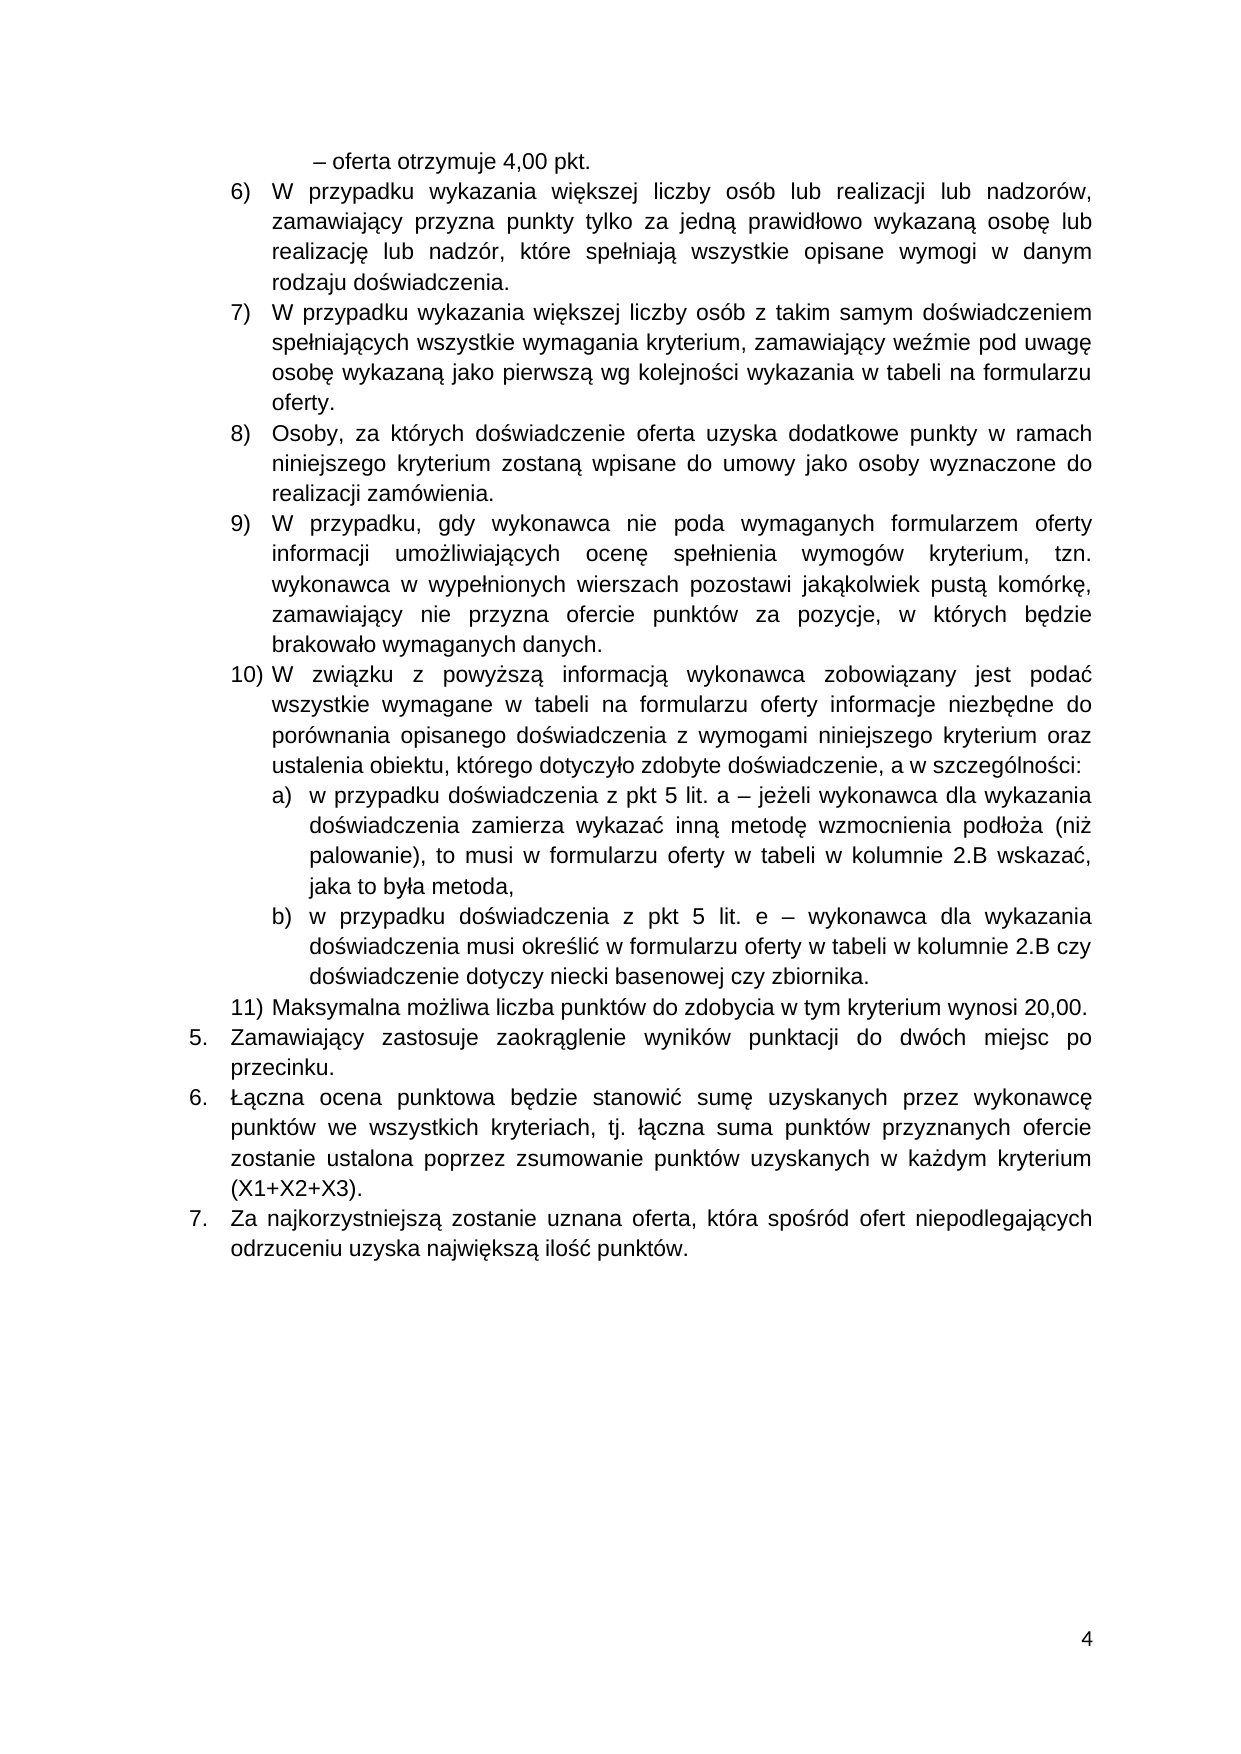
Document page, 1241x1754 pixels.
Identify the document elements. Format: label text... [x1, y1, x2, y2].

list – oferta otrzymuje 4,00 pkt. [313, 148, 1093, 174]
list Zamawiający zastosuje zaokrąglenie wyników punktacji do dwóch miejsc po przecinku. [189, 1024, 1093, 1080]
list W przypadku, gdy wykonawca nie poda wymaganych formularzem oferty informacji umożliwiających ocenę spełnienia wymogów kryterium, tzn. wykonawca w wypełnionych wierszach pozostawi jakąkolwiek pustą komórkę, zamawiający nie przyzna ofercie punktów za pozycje, w których będzie brakowało wymaganych danych. [230, 510, 1093, 657]
list Za najkorzystniejszą zostanie uznana oferta, która spośród ofert niepodlegających odrzuceniu uzyska największą ilość punktów. [189, 1205, 1093, 1261]
list Łączna ocena punktowa będzie stanowić sumę uzyskanych przez wykonawcę punktów we wszystkich kryteriach, tj. łączna suma punktów przyznanych ofercie zostanie ustalona poprzez zsumowanie punktów uzyskanych w każdym kryterium (X1+X2+X3). [189, 1084, 1093, 1201]
list W przypadku wykazania większej liczby osób lub realizacji lub nadzorów, zamawiający przyzna punkty tylko za jedną prawidłowo wykazaną osobę lub realizację lub nadzór, które spełniają wszystkie opisane wymogi w danym rodzaju doświadczenia. [230, 178, 1093, 295]
list w przypadku doświadczenia z pkt 5 lit. a – jeżeli wykonawca dla wykazania doświadczenia zamierza wykazać inną metodę wzmocnienia podłoża (niż palowanie), to musi w formularzu oferty w tabeli w kolumnie 2.B wskazać, jaka to była metoda, [272, 782, 1093, 899]
list Osoby, za których doświadczenie oferta uzyska dodatkowe punkty w ramach niniejszego kryterium zostaną wpisane do umowy jako osoby wyznaczone do realizacji zamówienia. [230, 419, 1093, 506]
list W związku z powyższą informacją wykonawca zobowiązany jest podać wszystkie wymagane w tabeli na formularzu oferty informacje niezbędne do porównania opisanego doświadczenia z wymogami niniejszego kryterium oraz ustalenia obiektu, którego dotyczyło zdobyte doświadczenie, a w szczególności: [230, 661, 1093, 778]
list W przypadku wykazania większej liczby osób z takim samym doświadczeniem spełniających wszystkie wymagania kryterium, zamawiający weźmie pod uwagę osobę wykazaną jako pierwszą wg kolejności wykazania w tabeli na formularzu oferty. [230, 299, 1093, 416]
list w przypadku doświadczenia z pkt 5 lit. e – wykonawca dla wykazania doświadczenia musi określić w formularzu oferty w tabeli w kolumnie 2.B czy doświadczenie dotyczy niecki basenowej czy zbiornika. [272, 903, 1093, 989]
list Maksymalna możliwa liczba punktów do zdobycia w tym kryterium wynosi 20,00. [230, 993, 1093, 1020]
